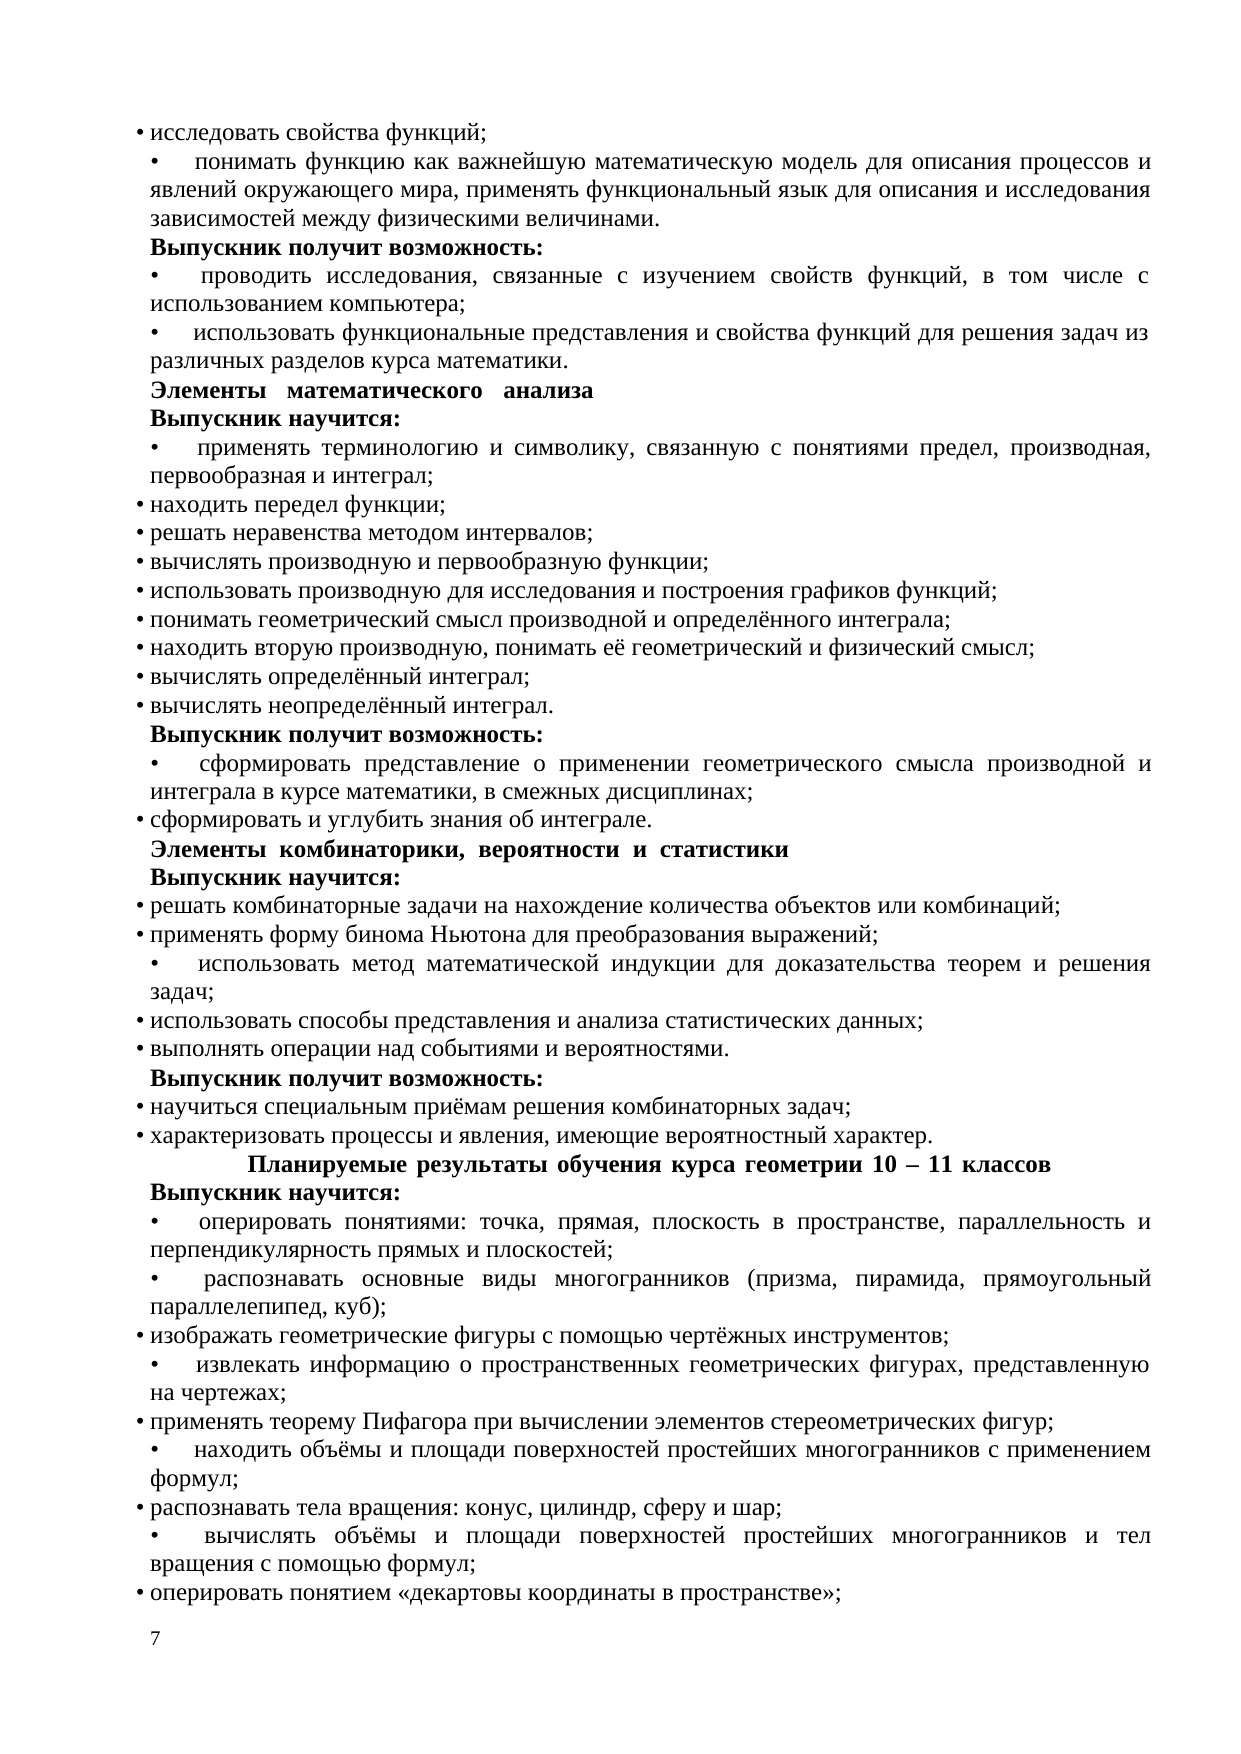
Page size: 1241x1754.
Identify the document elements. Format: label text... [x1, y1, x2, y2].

text Выпускник получит возможность: [150, 1063, 1152, 1092]
text Элементы комбинаторики, вероятности и статистики Выпускник научится: [150, 835, 789, 891]
text Выпускник получит возможность: [150, 232, 1152, 261]
list использовать способы представления и анализа статистических данных; [136, 1005, 1152, 1033]
list научиться специальным приёмам решения комбинаторных задач; [136, 1092, 1152, 1120]
list применять терминологию и символику, связанную с понятиями предел, производная, первообразная и интеграл; [150, 433, 1152, 489]
list сформировать представление о применении геометрического смысла производной и интеграла в курсе математики, в смежных дисциплинах; [150, 749, 1152, 804]
list оперировать понятием «декартовы координаты в пространстве»; [136, 1577, 1152, 1606]
list сформировать и углубить знания об интеграле. [136, 804, 1152, 833]
list выполнять операции над событиями и вероятностями. [136, 1033, 1152, 1062]
list изображать геометрические фигуры с помощью чертёжных инструментов; [136, 1320, 1152, 1349]
list распознавать тела вращения: конус, цилиндр, сферу и шар; [136, 1492, 1152, 1520]
list вычислять определённый интеграл; [136, 661, 1152, 690]
list понимать функцию как важнейшую математическую модель для описания процессов и явлений окружающего мира, применять функциональный язык для описания и исследования зависимостей между физическими величинами. [150, 147, 1152, 231]
list распознавать основные виды многогранников (призма, пирамида, прямоугольный параллелепипед, куб); [150, 1264, 1152, 1320]
list применять форму бинома Ньютона для преобразования выражений; [136, 919, 1152, 948]
list вычислять неопределённый интеграл. [136, 690, 1152, 719]
list находить вторую производную, понимать её геометрический и физический смысл; [136, 632, 1152, 661]
list исследовать свойства функций; [136, 117, 1152, 146]
list находить передел функции; [136, 489, 1152, 517]
list понимать геометрический смысл производной и определённого интеграла; [136, 604, 1152, 632]
text Выпускник получит возможность: [150, 719, 1152, 748]
list характеризовать процессы и явления, имеющие вероятностный характер. [136, 1120, 1152, 1148]
list вычислять объёмы и площади поверхностей простейших многогранников и тел вращения с помощью формул; [150, 1522, 1152, 1577]
list проводить исследования, связанные с изучением свойств функций, в том числе с использованием компьютера; [150, 262, 1150, 317]
list использовать функциональные представления и свойства функций для решения задач из различных разделов курса математики. [150, 319, 1150, 374]
list извлекать информацию о пространственных геометрических фигурах, представленную на чертежах; [150, 1350, 1150, 1406]
list оперировать понятиями: точка, прямая, плоскость в пространстве, параллельность и перпендикулярность прямых и плоскостей; [150, 1207, 1152, 1263]
list использовать производную для исследования и построения графиков функций; [136, 575, 1152, 604]
text 7 [150, 1626, 1152, 1650]
list решать комбинаторные задачи на нахождение количества объектов или комбинаций; [136, 891, 1152, 919]
list вычислять производную и первообразную функции; [136, 546, 1152, 575]
list использовать метод математической индукции для доказательства теорем и решения задач; [150, 949, 1152, 1005]
text Элементы математического анализа Выпускник научится: [150, 376, 594, 432]
list находить объёмы и площади поверхностей простейших многогранников с применением формул; [150, 1436, 1152, 1491]
text Планируемые результаты обучения курса геометрии 10 – 11 классов Выпускник научится: [150, 1150, 1052, 1206]
list применять теорему Пифагора при вычислении элементов стереометрических фигур; [136, 1406, 1152, 1434]
list решать неравенства методом интервалов; [136, 517, 1152, 546]
